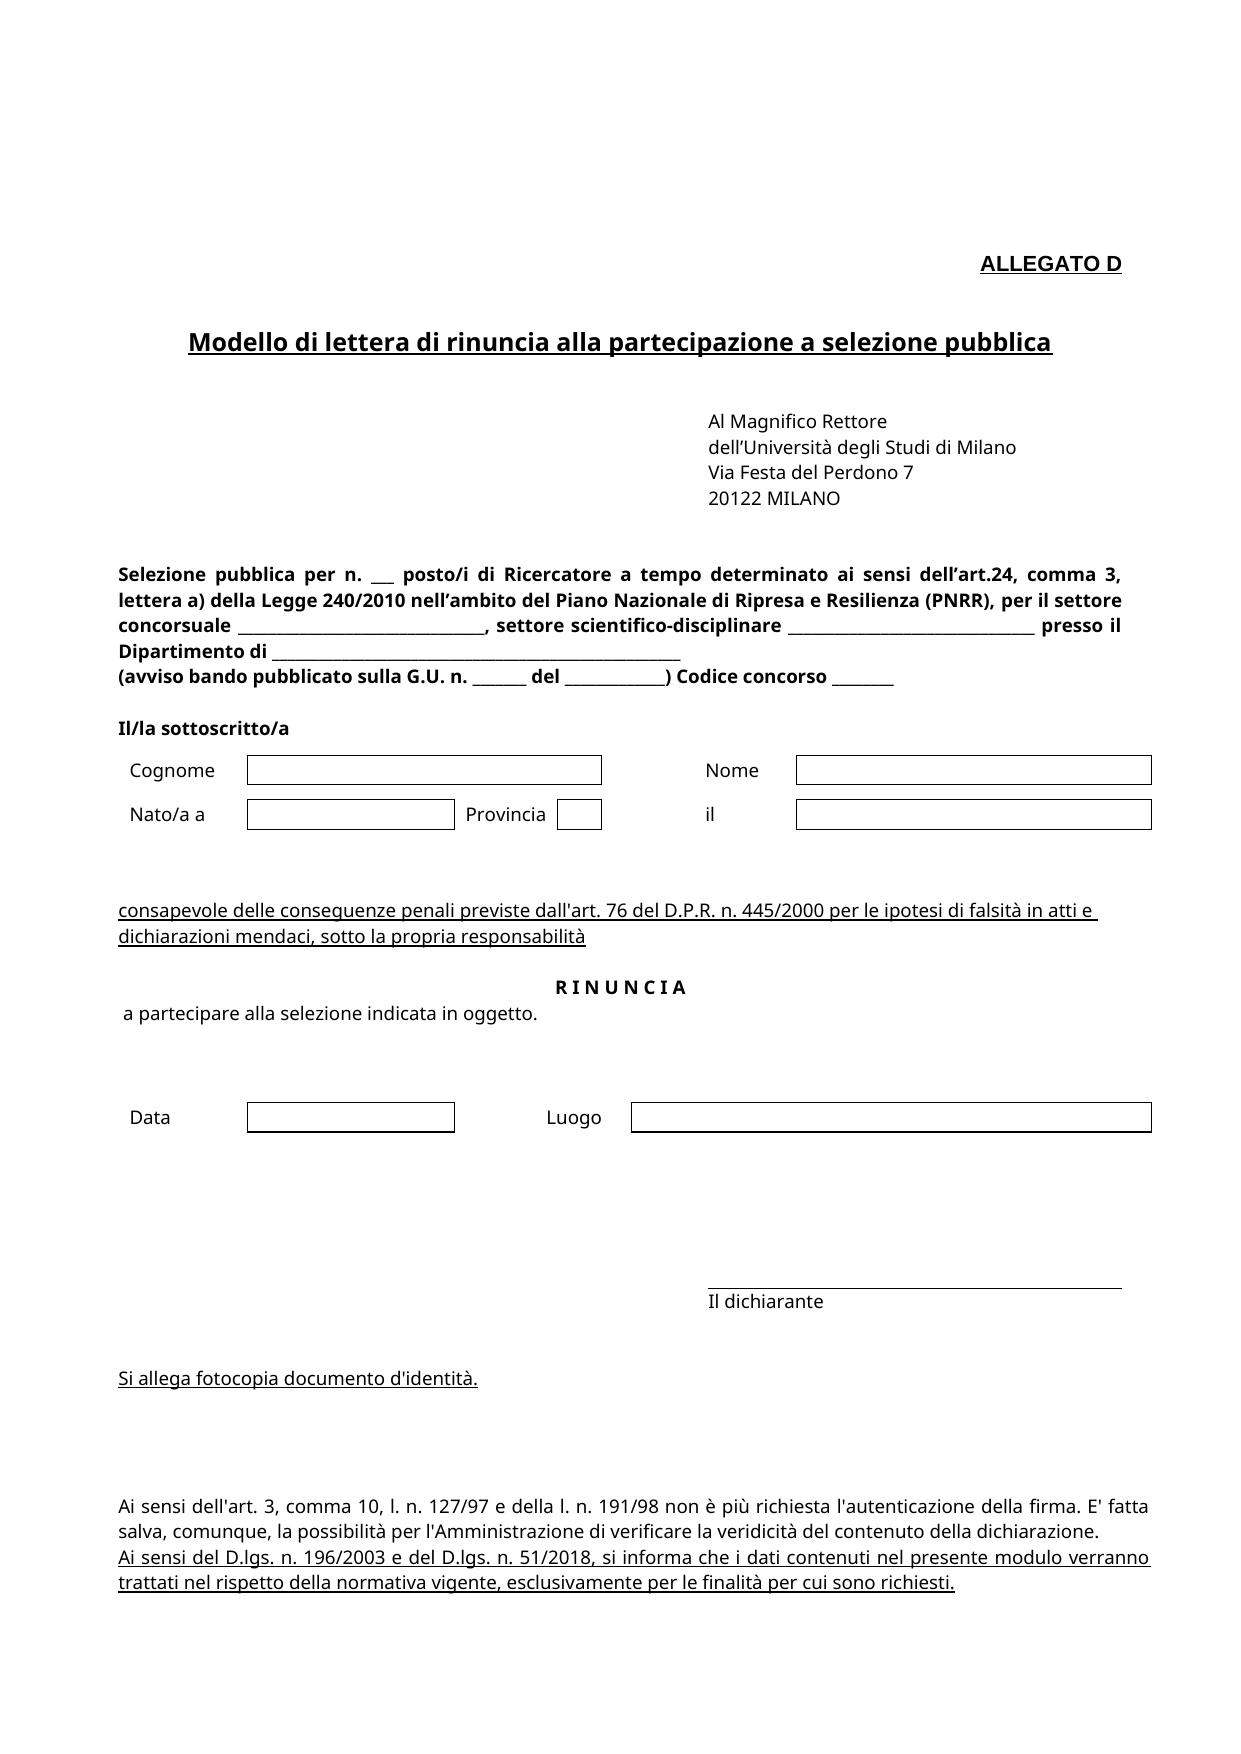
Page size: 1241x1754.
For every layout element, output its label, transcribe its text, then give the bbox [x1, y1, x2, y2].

text dell’Università degli Studi di Milano [708, 434, 1122, 460]
table_header [797, 800, 1151, 829]
table_header [248, 756, 601, 784]
table_header [558, 800, 601, 829]
table_header Data [118, 1102, 247, 1131]
table_header Luogo [455, 1102, 631, 1131]
text consapevole delle conseguenze penali previste dall'art. 76 del D.P.R. n. 445/2000 per le ipotesi di falsità in atti e dichiarazioni mendaci, sotto la propria responsabilità [118, 898, 1152, 949]
table_header [797, 756, 1151, 784]
text Il/la sottoscritto/a [118, 715, 1122, 740]
text Il dichiarante [708, 1289, 1122, 1314]
text Si allega fotocopia documento d'identità. [118, 1365, 1122, 1391]
table_header Nato/a a [118, 799, 247, 829]
text ALLEGATO D [118, 251, 1122, 276]
table_header Provincia [455, 799, 557, 829]
text Modello di lettera di rinuncia alla partecipazione a selezione pubblica [118, 324, 1122, 358]
text Via Festa del Perdono 7 [708, 460, 1122, 485]
table_header [248, 800, 454, 829]
table_header Nome [602, 755, 796, 784]
text R I N U N C I A [118, 974, 1122, 1000]
text Ai sensi dell'art. 3, comma 10, l. n. 127/97 e della l. n. 191/98 non è più richiesta l'autenticazione della firma. E' fatta salva, comunque, la possibilità per l'Amministrazione di verificare la veridicità del contenuto della dichiarazione. [118, 1493, 1152, 1544]
table_header il [602, 799, 796, 829]
text 20122 MILANO [708, 485, 1122, 511]
text Selezione pubblica per n. ___ posto/i di Ricercatore a tempo determinato ai sensi dell’art.24, comma 3, lettera a) della Legge 240/2010 nell’ambito del Piano Nazionale di Ripresa e Resilienza (PNRR), per il settore concorsuale ________________________________, settore scientifico-disciplinare ________________________________ presso il Dipartimento di _____________________________________________________ [118, 562, 1122, 664]
text Ai sensi del D.lgs. n. 196/2003 e del D.lgs. n. 51/2018, si informa che i dati contenuti nel presente modulo verranno trattati nel rispetto della normativa vigente, esclusivamente per le finalità per cui sono richiesti. [118, 1544, 1152, 1595]
table_header [632, 1103, 1151, 1131]
text a partecipare alla selezione indicata in oggetto. [118, 1000, 1122, 1025]
table_header Cognome [118, 755, 247, 784]
text (avviso bando pubblicato sulla G.U. n. _______ del _____________) Codice concorso ________ [118, 664, 1122, 689]
table_header [248, 1103, 454, 1131]
text Al Magnifico Rettore [708, 409, 1122, 434]
